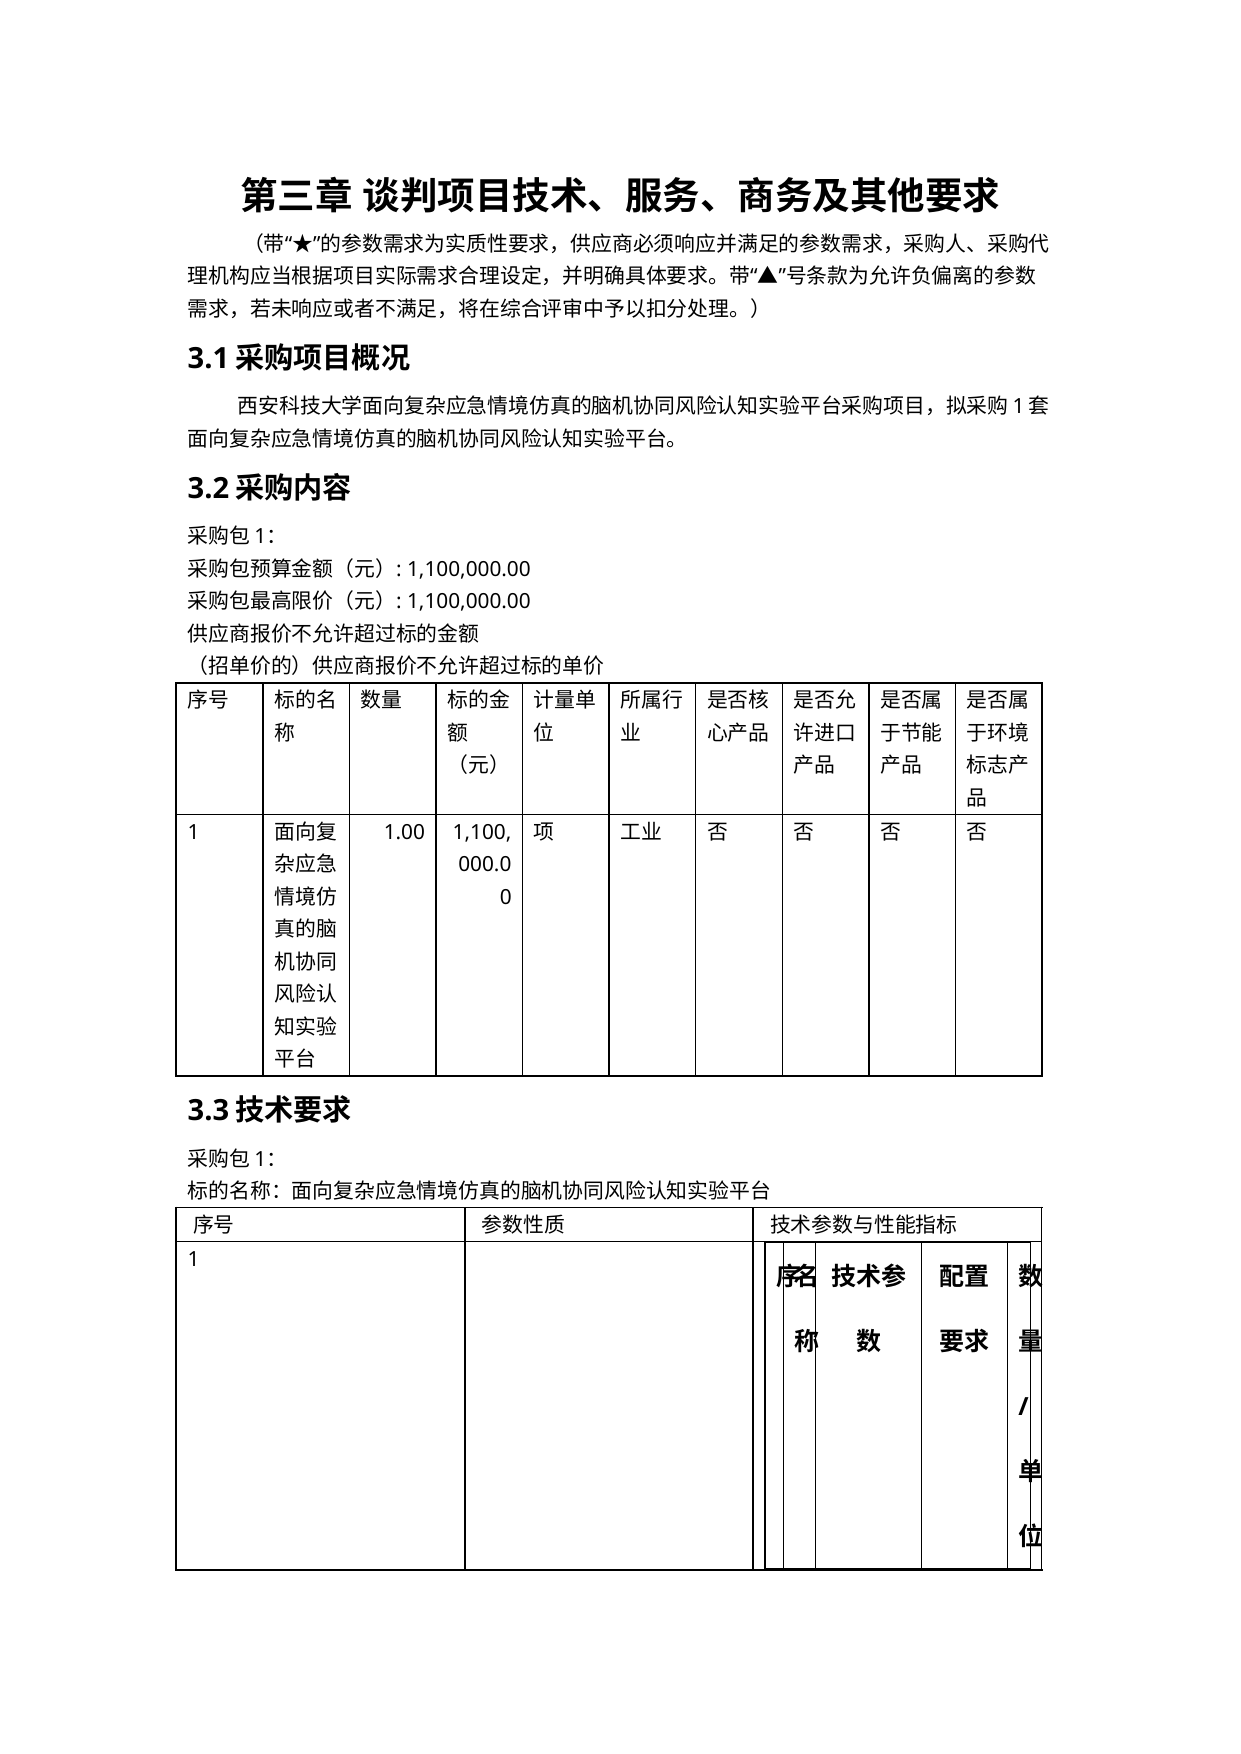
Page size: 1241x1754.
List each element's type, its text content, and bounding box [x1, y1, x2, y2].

table_header 序号 [177, 684, 262, 813]
text 3.1采购项目概况 [187, 324, 1053, 389]
table_cell [1031, 1478, 1041, 1528]
table_cell [1031, 1546, 1041, 1569]
table_cell [754, 1242, 764, 1569]
table_cell 1,100,000.00 [437, 815, 522, 1075]
table_cell [784, 1279, 815, 1568]
table_cell 否 [870, 815, 955, 1075]
table_cell [766, 1243, 783, 1568]
table_cell [1031, 1531, 1041, 1543]
table_cell [816, 1243, 921, 1568]
text 3.3技术要求 [187, 1077, 1053, 1142]
table_cell [808, 1269, 815, 1276]
table_cell 项 [523, 815, 608, 1075]
text 标的名称：面向复杂应急情境仿真的脑机协同风险认知实验平台 [187, 1174, 1053, 1207]
text 采购包1： [187, 519, 1053, 552]
text 采购包最高限价（元）: 1,100,000.00 [187, 584, 1053, 617]
text 第三章 谈判项目技术、服务、商务及其他要求 [187, 162, 1053, 227]
table_header 序号 [177, 1208, 464, 1241]
table_header 标的名称 [264, 684, 349, 813]
table_cell [466, 1242, 752, 1569]
text 采购包预算金额（元）: 1,100,000.00 [187, 552, 1053, 584]
text 西安科技大学面向复杂应急情境仿真的脑机协同风险认知实验平台采购项目，拟采购1套面向复杂应急情境仿真的脑机协同风险认知实验平台。 [187, 389, 1053, 454]
table_cell [784, 1243, 815, 1267]
text （招单价的）供应商报价不允许超过标的单价 [187, 649, 1053, 682]
table_header 是否属于环境标志产品 [956, 684, 1041, 813]
table_cell [1031, 1352, 1041, 1475]
table_cell 否 [696, 815, 782, 1075]
text 3.2采购内容 [187, 454, 1053, 519]
text 采购包1： [187, 1142, 1053, 1174]
text （带“★”的参数需求为实质性要求，供应商必须响应并满足的参数需求，采购人、采购代理机构应当根据项目实际需求合理设定，并明确具体要求。带“▲”号条款为允许负偏离的参数需求，若未响应或者不满足，将在综合评审中予以扣分处理。） [187, 227, 1053, 324]
table_cell 1 [177, 815, 262, 1075]
table_cell [793, 1269, 810, 1277]
table_header 标的金额 （元） [437, 684, 522, 813]
table_cell 否 [783, 815, 868, 1075]
table_cell 工业 [610, 815, 695, 1075]
table_cell [1008, 1243, 1030, 1568]
table_header 数量 [350, 684, 435, 813]
table_cell 1.00 [350, 815, 435, 1075]
text 供应商报价不允许超过标的金额 [187, 617, 1053, 649]
table_header 所属行业 [610, 684, 695, 813]
table_header 技术参数与性能指标 [754, 1208, 1041, 1241]
table_cell [922, 1243, 1007, 1568]
table_header 是否核心产品 [696, 684, 782, 813]
table_header 计量单位 [523, 684, 608, 813]
table_header 是否属于节能产品 [870, 684, 955, 813]
table_cell 1 [177, 1242, 464, 1569]
table_cell 面向复杂应急情境仿真的脑机协同风险认知实验平台 [264, 815, 349, 1075]
table_cell [1031, 1242, 1041, 1272]
table_cell [1031, 1283, 1041, 1336]
table_header 是否允许进口产品 [783, 684, 868, 813]
table_cell 否 [956, 815, 1041, 1075]
table_header 参数性质 [466, 1208, 752, 1241]
